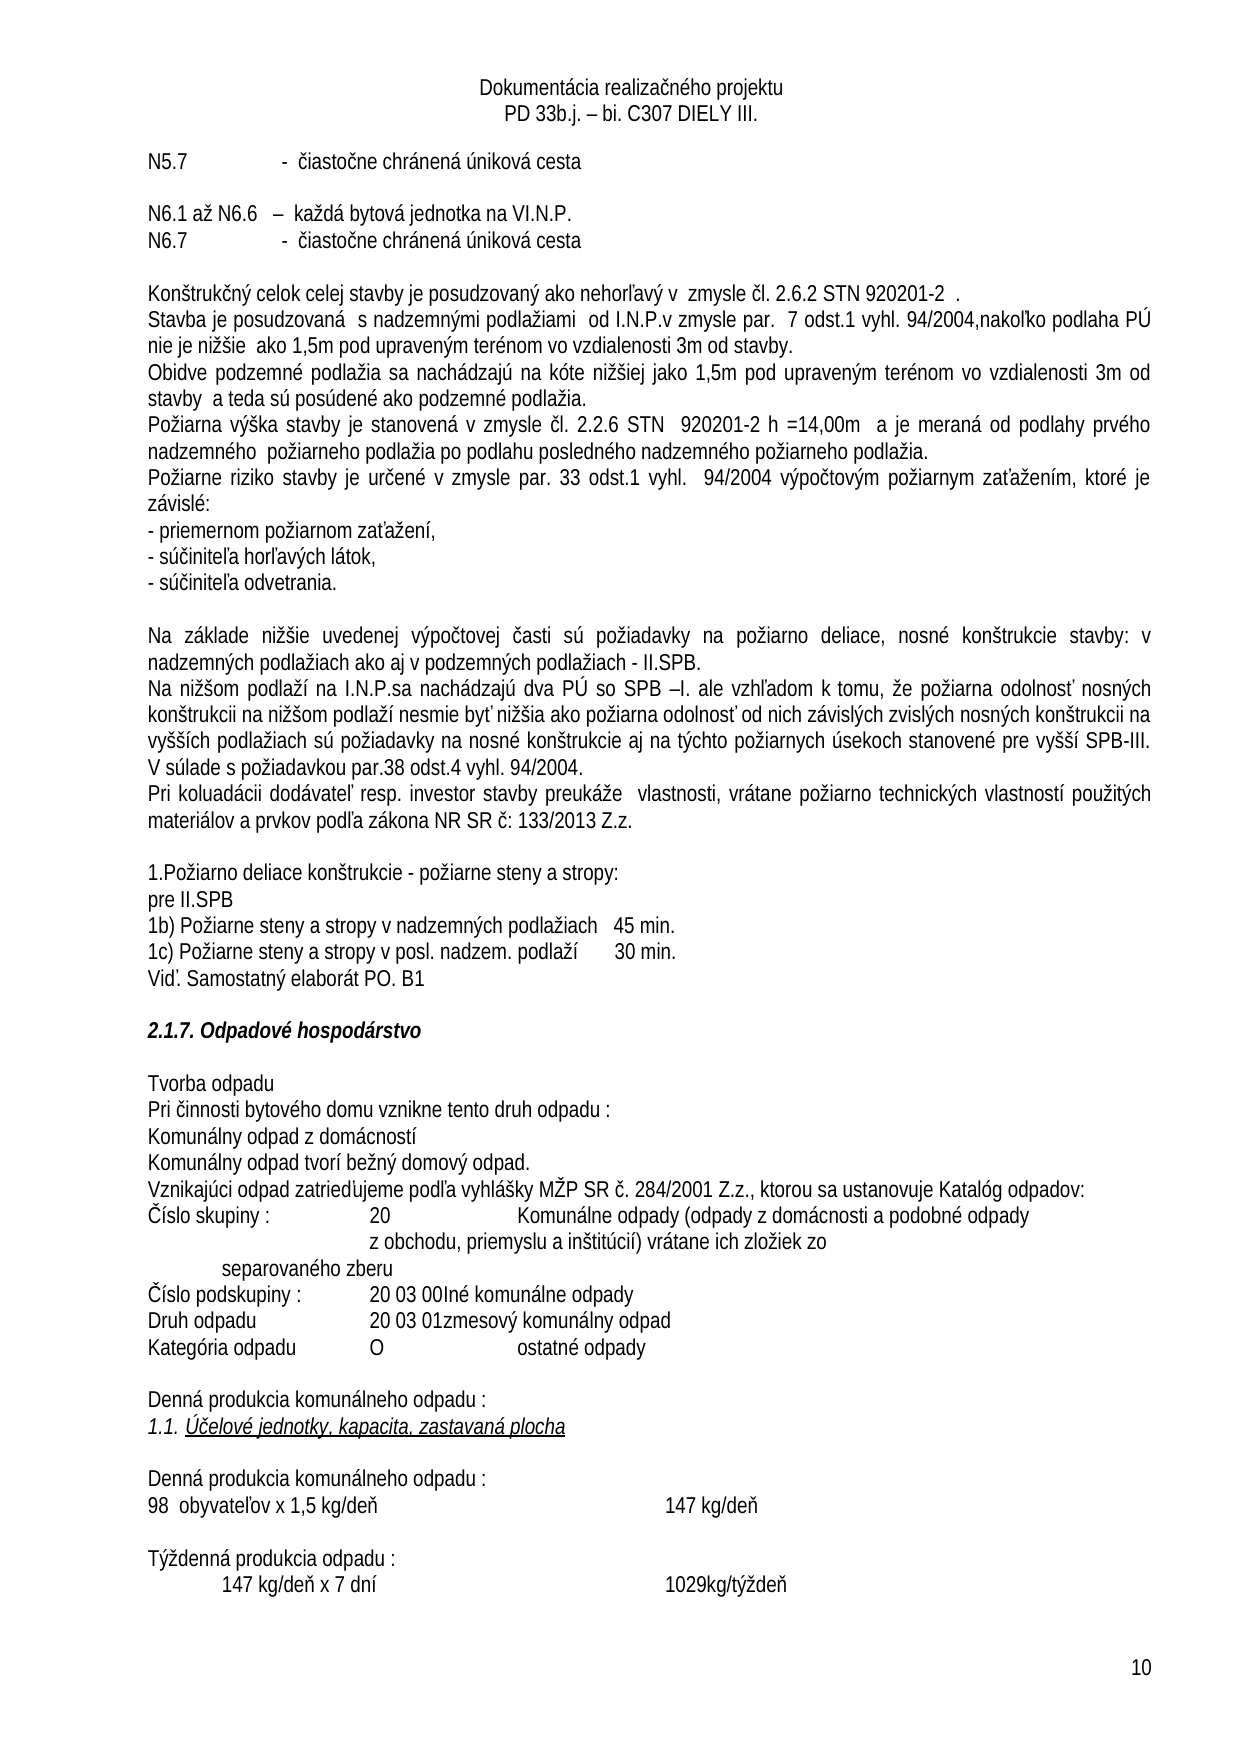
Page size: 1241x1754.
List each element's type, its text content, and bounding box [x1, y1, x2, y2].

text Tvorba odpadu [148, 1070, 1152, 1096]
text 98 obyvateľov x 1,5 kg/deň 147 kg/deň [148, 1492, 1152, 1518]
text N5.7 - čiastočne chránená úniková cesta [148, 148, 1152, 174]
text N6.1 až N6.6 – každá bytová jednotka na VI.N.P. [148, 200, 1152, 227]
text Pri činnosti bytového domu vznikne tento druh odpadu : [148, 1096, 1152, 1123]
text Denná produkcia komunálneho odpadu : [148, 1386, 1152, 1413]
text Denná produkcia komunálneho odpadu : [148, 1465, 1152, 1492]
text - súčiniteľa odvetrania. [148, 569, 1152, 596]
text - priemernom požiarnom zaťažení, [148, 517, 1152, 543]
text Pri koluadácii dodávateľ resp. investor stavby preukáže vlastnosti, vrátane požiarno technických vlastností použitých materiálov a prvkov podľa zákona NR SR č: 133/2013 Z.z. [148, 780, 1152, 833]
text 1c) Požiarne steny a stropy v posl. nadzem. podlaží 30 min. [148, 938, 1152, 965]
text 1b) Požiarne steny a stropy v nadzemných podlažiach 45 min. [148, 912, 1152, 938]
text Kategória odpadu O ostatné odpady [148, 1334, 1152, 1360]
text Požiarna výška stavby je stanovená v zmysle čl. 2.2.6 STN 920201-2 h =14,00m a je meraná od podlahy prvého nadzemného požiarneho podlažia po podlahu posledného nadzemného požiarneho podlažia. [148, 411, 1152, 464]
text Obidve podzemné podlažia sa nachádzajú na kóte nižšiej jako 1,5m pod upraveným terénom vo vzdialenosti 3m od stavby a teda sú posúdené ako podzemné podlažia. [148, 358, 1152, 411]
text 1.Požiarno deliace konštrukcie - požiarne steny a stropy: [148, 859, 1152, 886]
text Komunálny odpad z domácností [148, 1123, 1152, 1149]
text N6.7 - čiastočne chránená úniková cesta [148, 227, 1152, 253]
text - súčiniteľa horľavých látok, [148, 543, 1152, 569]
text 147 kg/deň x 7 dní 1029kg/týždeň [148, 1571, 1152, 1597]
text Týždenná produkcia odpadu : [148, 1544, 1152, 1571]
text 2.1.7. Odpadové hospodárstvo [148, 1017, 1152, 1044]
list Účelové jednotky, kapacita, zastavaná plocha [148, 1413, 1152, 1439]
text Na základe nižšie uvedenej výpočtovej časti sú požiadavky na požiarno deliace, nosné konštrukcie stavby: v nadzemných podlažiach ako aj v podzemných podlažiach - II.SPB. [148, 622, 1152, 675]
text Vznikajúci odpad zatrieďujeme podľa vyhlášky MŽP SR č. 284/2001 Z.z., ktorou sa ustanovuje Katalóg odpadov: [148, 1176, 1152, 1202]
text Stavba je posudzovaná s nadzemnými podlažiami od I.N.P.v zmysle par. 7 odst.1 vyhl. 94/2004,nakoľko podlaha PÚ nie je nižšie ako 1,5m pod upraveným terénom vo vzdialenosti 3m od stavby. [148, 306, 1152, 358]
text Viď. Samostatný elaborát PO. B1 [148, 965, 1152, 991]
text Druh odpadu 20 03 01 zmesový komunálny odpad [148, 1307, 1152, 1334]
text Komunálny odpad tvorí bežný domový odpad. [148, 1149, 1152, 1176]
text Konštrukčný celok celej stavby je posudzovaný ako nehorľavý v zmysle čl. 2.6.2 STN 920201-2 . [148, 279, 1152, 306]
text Číslo skupiny : 20 Komunálne odpady (odpady z domácnosti a podobné odpady z obchodu, priemyslu a inštitúcií) vrátane ich zložiek zo separovaného zberu [148, 1202, 1152, 1281]
text Požiarne riziko stavby je určené v zmysle par. 33 odst.1 vyhl. 94/2004 výpočtovým požiarnym zaťažením, ktoré je závislé: [148, 464, 1152, 517]
text Na nižšom podlaží na I.N.P.sa nachádzajú dva PÚ so SPB –I. ale vzhľadom k tomu, že požiarna odolnosť nosných konštrukcii na nižšom podlaží nesmie byť nižšia ako požiarna odolnosť od nich závislých zvislých nosných konštrukcii na vyšších podlažiach sú požiadavky na nosné konštrukcie aj na týchto požiarnych úsekoch stanovené pre vyšší SPB-III. V súlade s požiadavkou par.38 odst.4 vyhl. 94/2004. [148, 675, 1152, 780]
text Číslo podskupiny : 20 03 00 Iné komunálne odpady [148, 1281, 1152, 1307]
text pre II.SPB [148, 886, 1152, 912]
